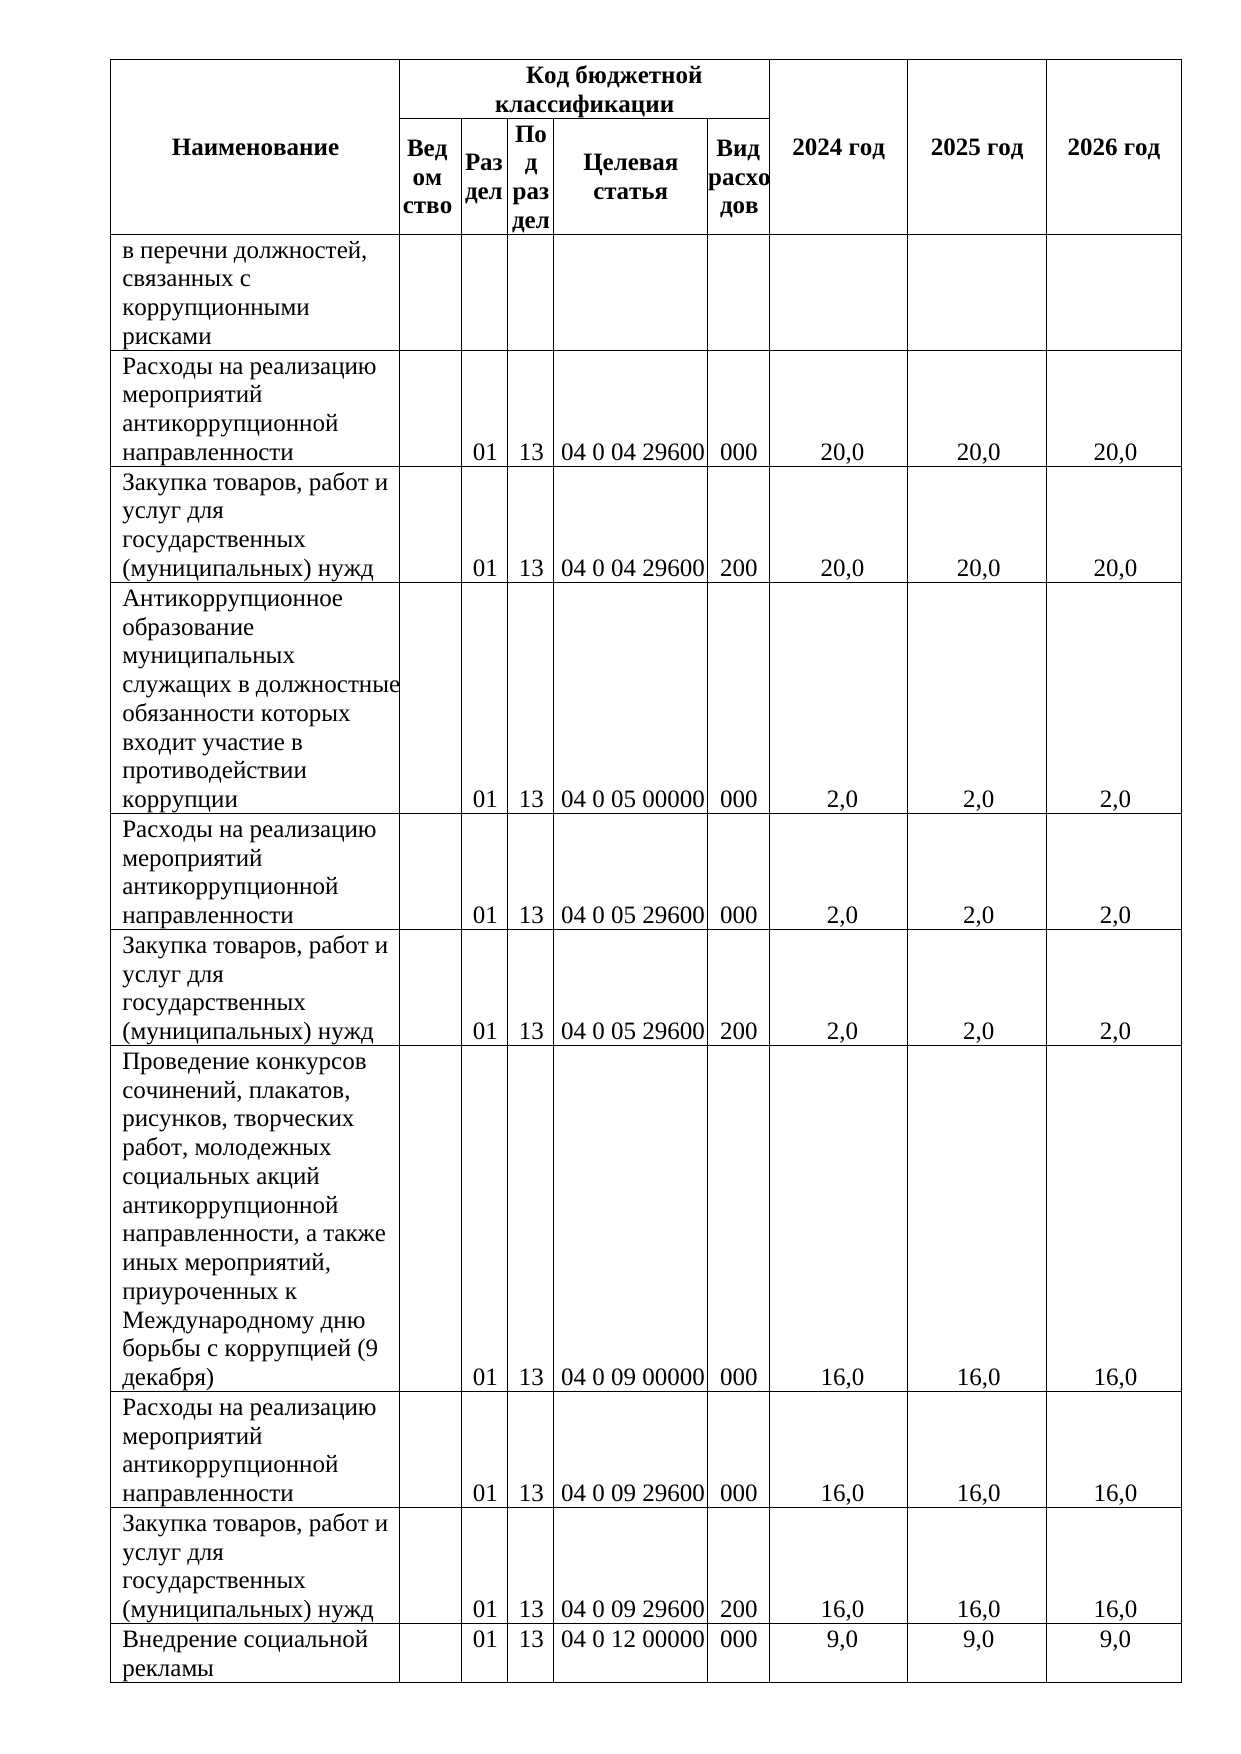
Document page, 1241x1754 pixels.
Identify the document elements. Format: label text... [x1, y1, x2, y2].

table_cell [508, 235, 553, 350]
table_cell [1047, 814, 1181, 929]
table_cell Под раз дел [508, 119, 553, 234]
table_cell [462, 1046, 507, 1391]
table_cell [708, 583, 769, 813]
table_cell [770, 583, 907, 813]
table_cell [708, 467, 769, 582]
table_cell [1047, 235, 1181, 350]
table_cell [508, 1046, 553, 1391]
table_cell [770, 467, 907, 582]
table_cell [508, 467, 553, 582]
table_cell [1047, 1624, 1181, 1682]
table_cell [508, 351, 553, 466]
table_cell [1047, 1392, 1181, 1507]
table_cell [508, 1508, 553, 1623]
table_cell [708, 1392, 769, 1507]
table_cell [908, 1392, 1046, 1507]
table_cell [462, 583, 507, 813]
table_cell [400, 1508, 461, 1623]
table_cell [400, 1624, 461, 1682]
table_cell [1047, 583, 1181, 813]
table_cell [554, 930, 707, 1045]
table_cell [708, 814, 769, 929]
table_cell Ведом ство [400, 119, 461, 234]
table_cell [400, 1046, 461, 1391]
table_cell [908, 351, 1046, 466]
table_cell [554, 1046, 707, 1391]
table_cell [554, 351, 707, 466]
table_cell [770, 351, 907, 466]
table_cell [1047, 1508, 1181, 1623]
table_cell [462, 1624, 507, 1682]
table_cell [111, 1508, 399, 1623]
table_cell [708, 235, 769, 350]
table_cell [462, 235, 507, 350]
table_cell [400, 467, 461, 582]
table_header 2024 год [770, 60, 907, 234]
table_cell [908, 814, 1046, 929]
table_header 2025 год [908, 60, 1046, 234]
table_cell Целевая статья [554, 119, 707, 234]
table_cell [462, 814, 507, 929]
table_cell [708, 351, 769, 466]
table_header Наименование [111, 60, 399, 234]
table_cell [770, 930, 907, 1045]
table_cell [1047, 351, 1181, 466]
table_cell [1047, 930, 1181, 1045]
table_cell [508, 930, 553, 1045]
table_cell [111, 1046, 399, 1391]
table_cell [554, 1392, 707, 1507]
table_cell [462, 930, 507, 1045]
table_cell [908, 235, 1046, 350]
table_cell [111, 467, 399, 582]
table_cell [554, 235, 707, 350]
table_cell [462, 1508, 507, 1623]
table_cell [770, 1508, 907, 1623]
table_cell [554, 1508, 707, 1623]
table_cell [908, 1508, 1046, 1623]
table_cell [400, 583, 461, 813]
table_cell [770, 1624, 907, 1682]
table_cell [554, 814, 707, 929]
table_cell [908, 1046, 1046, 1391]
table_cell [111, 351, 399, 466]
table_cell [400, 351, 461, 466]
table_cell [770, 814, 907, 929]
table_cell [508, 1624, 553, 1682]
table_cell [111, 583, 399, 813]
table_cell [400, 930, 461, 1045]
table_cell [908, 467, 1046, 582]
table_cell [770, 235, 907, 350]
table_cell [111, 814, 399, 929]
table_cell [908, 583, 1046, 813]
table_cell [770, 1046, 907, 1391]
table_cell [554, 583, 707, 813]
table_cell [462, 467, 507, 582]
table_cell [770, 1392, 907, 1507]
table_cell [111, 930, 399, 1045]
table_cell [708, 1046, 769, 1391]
table_cell Раз дел [462, 119, 507, 234]
table_header 2026 год [1047, 60, 1181, 234]
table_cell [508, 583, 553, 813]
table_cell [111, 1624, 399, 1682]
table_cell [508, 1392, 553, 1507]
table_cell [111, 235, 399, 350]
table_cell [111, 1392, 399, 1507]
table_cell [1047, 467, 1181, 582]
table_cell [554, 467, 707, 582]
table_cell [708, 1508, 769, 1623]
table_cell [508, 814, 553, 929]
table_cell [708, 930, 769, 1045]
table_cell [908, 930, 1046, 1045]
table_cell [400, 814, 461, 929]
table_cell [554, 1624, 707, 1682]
table_header Код бюджетной классификации [400, 60, 769, 118]
table_cell Вид расходов [708, 119, 769, 234]
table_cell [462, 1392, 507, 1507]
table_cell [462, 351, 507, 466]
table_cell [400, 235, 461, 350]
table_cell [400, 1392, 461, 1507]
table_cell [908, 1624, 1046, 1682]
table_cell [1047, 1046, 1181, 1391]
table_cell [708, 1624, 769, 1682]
